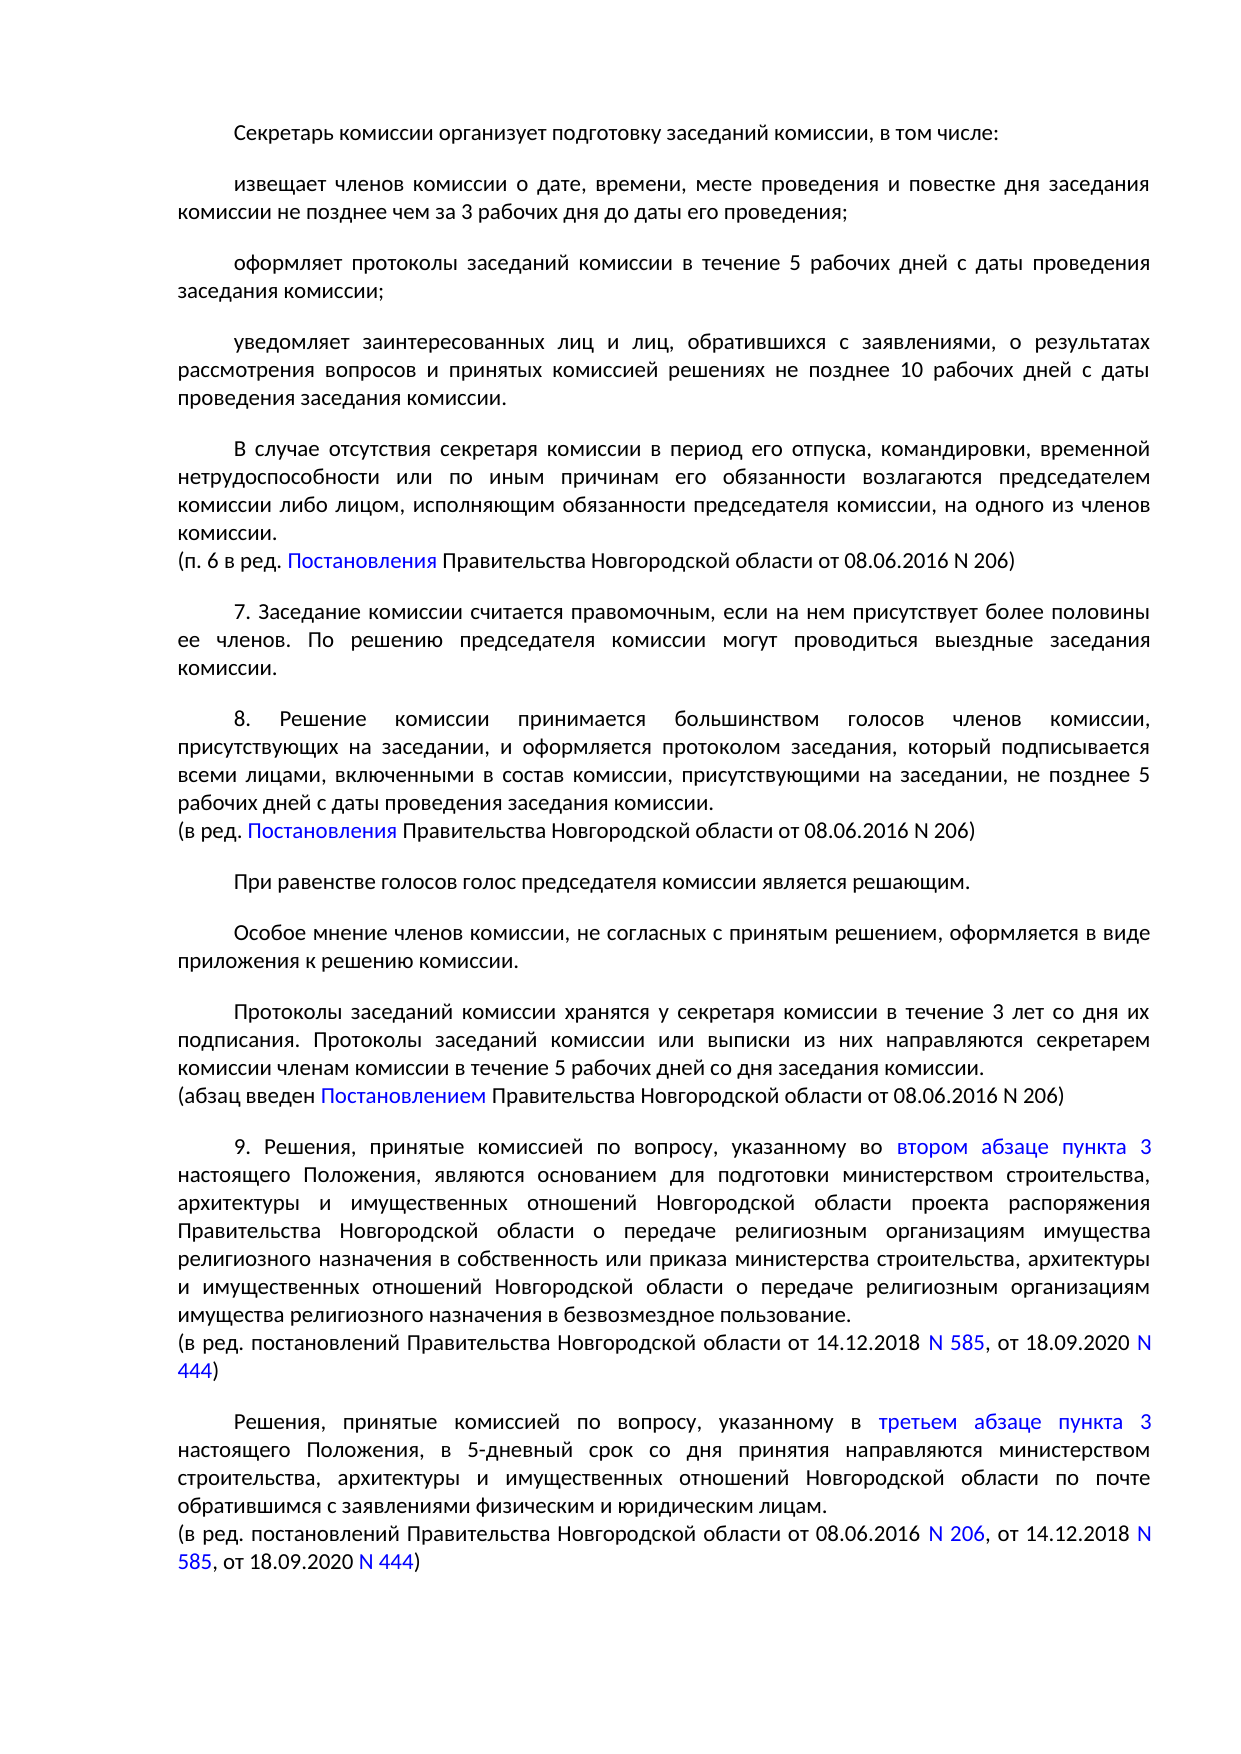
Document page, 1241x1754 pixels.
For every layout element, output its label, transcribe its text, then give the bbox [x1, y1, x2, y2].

text (в ред. Постановления Правительства Новгородской области от 08.06.2016 N 206) [177, 816, 1152, 844]
text Секретарь комиссии организует подготовку заседаний комиссии, в том числе: [177, 118, 1152, 146]
text 8. Решение комиссии принимается большинством голосов членов комиссии, присутствующих на заседании, и оформляется протоколом заседания, который подписывается всеми лицами, включенными в состав комиссии, присутствующими на заседании, не позднее 5 рабочих дней с даты проведения заседания комиссии. [177, 704, 1152, 816]
text оформляет протоколы заседаний комиссии в течение 5 рабочих дней с даты проведения заседания комиссии; [177, 248, 1152, 304]
text В случае отсутствия секретаря комиссии в период его отпуска, командировки, временной нетрудоспособности или по иным причинам его обязанности возлагаются председателем комиссии либо лицом, исполняющим обязанности председателя комиссии, на одного из членов комиссии. [177, 434, 1152, 546]
text При равенстве голосов голос председателя комиссии является решающим. [177, 867, 1152, 895]
text 9. Решения, принятые комиссией по вопросу, указанному во втором абзаце пункта 3 настоящего Положения, являются основанием для подготовки министерством строительства, архитектуры и имущественных отношений Новгородской области проекта распоряжения Правительства Новгородской области о передаче религиозным организациям имущества религиозного назначения в собственность или приказа министерства строительства, архитектуры и имущественных отношений Новгородской области о передаче религиозным организациям имущества религиозного назначения в безвозмездное пользование. [177, 1132, 1152, 1328]
text извещает членов комиссии о дате, времени, месте проведения и повестке дня заседания комиссии не позднее чем за 3 рабочих дня до даты его проведения; [177, 169, 1152, 225]
text (в ред. постановлений Правительства Новгородской области от 08.06.2016 N 206, от 14.12.2018 N 585, от 18.09.2020 N 444) [177, 1519, 1152, 1575]
text (п. 6 в ред. Постановления Правительства Новгородской области от 08.06.2016 N 206) [177, 546, 1152, 574]
text (в ред. постановлений Правительства Новгородской области от 14.12.2018 N 585, от 18.09.2020 N 444) [177, 1328, 1152, 1384]
text Особое мнение членов комиссии, не согласных с принятым решением, оформляется в виде приложения к решению комиссии. [177, 918, 1152, 974]
text уведомляет заинтересованных лиц и лиц, обратившихся с заявлениями, о результатах рассмотрения вопросов и принятых комиссией решениях не позднее 10 рабочих дней с даты проведения заседания комиссии. [177, 327, 1152, 411]
text 7. Заседание комиссии считается правомочным, если на нем присутствует более половины ее членов. По решению председателя комиссии могут проводиться выездные заседания комиссии. [177, 597, 1152, 681]
text Решения, принятые комиссией по вопросу, указанному в третьем абзаце пункта 3 настоящего Положения, в 5-дневный срок со дня принятия направляются министерством строительства, архитектуры и имущественных отношений Новгородской области по почте обратившимся с заявлениями физическим и юридическим лицам. [177, 1407, 1152, 1519]
text (абзац введен Постановлением Правительства Новгородской области от 08.06.2016 N 206) [177, 1081, 1152, 1109]
text Протоколы заседаний комиссии хранятся у секретаря комиссии в течение 3 лет со дня их подписания. Протоколы заседаний комиссии или выписки из них направляются секретарем комиссии членам комиссии в течение 5 рабочих дней со дня заседания комиссии. [177, 997, 1152, 1081]
